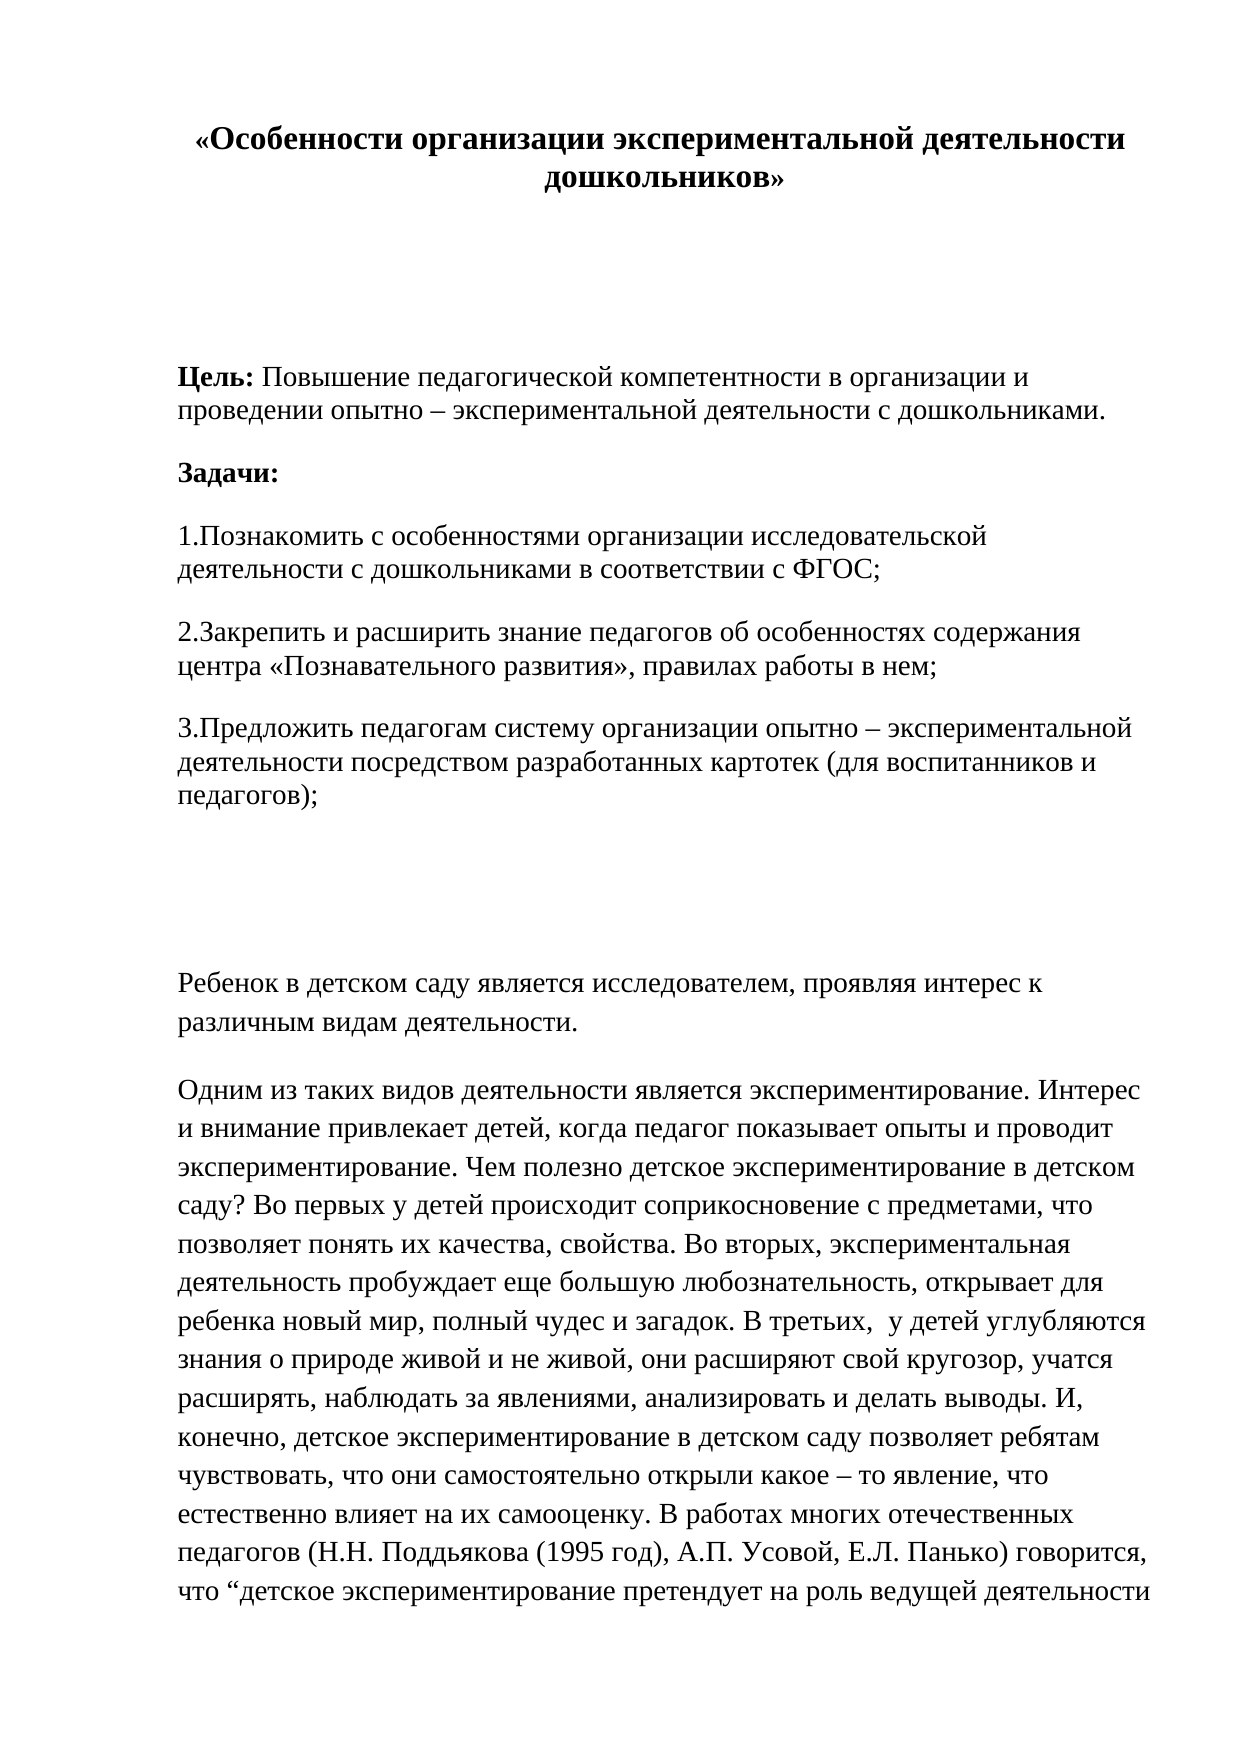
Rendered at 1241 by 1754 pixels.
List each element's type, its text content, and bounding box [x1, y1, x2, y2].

text Задачи: [177, 455, 1152, 489]
text Ребенок в детском саду является исследователем, проявляя интерес к различным видам деятельности. [177, 966, 1152, 1038]
text 3.Предложить педагогам систему организации опытно – экспериментальной деятельности посредством разработанных картотек (для воспитанников и педагогов); [177, 710, 1152, 811]
text «Особенности организации экспериментальной деятельности дошкольников» [177, 118, 1152, 195]
text 1.Познакомить с особенностями организации исследовательской деятельности с дошкольниками в соответствии с ФГОС; [177, 518, 1152, 585]
text 2.Закрепить и расширить знание педагогов об особенностях содержания центра «Познавательного развития», правилах работы в нем; [177, 614, 1152, 681]
text Цель: Повышение педагогической компетентности в организации и проведении опытно – экспериментальной деятельности с дошкольниками. [177, 359, 1152, 426]
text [177, 1072, 1152, 1606]
